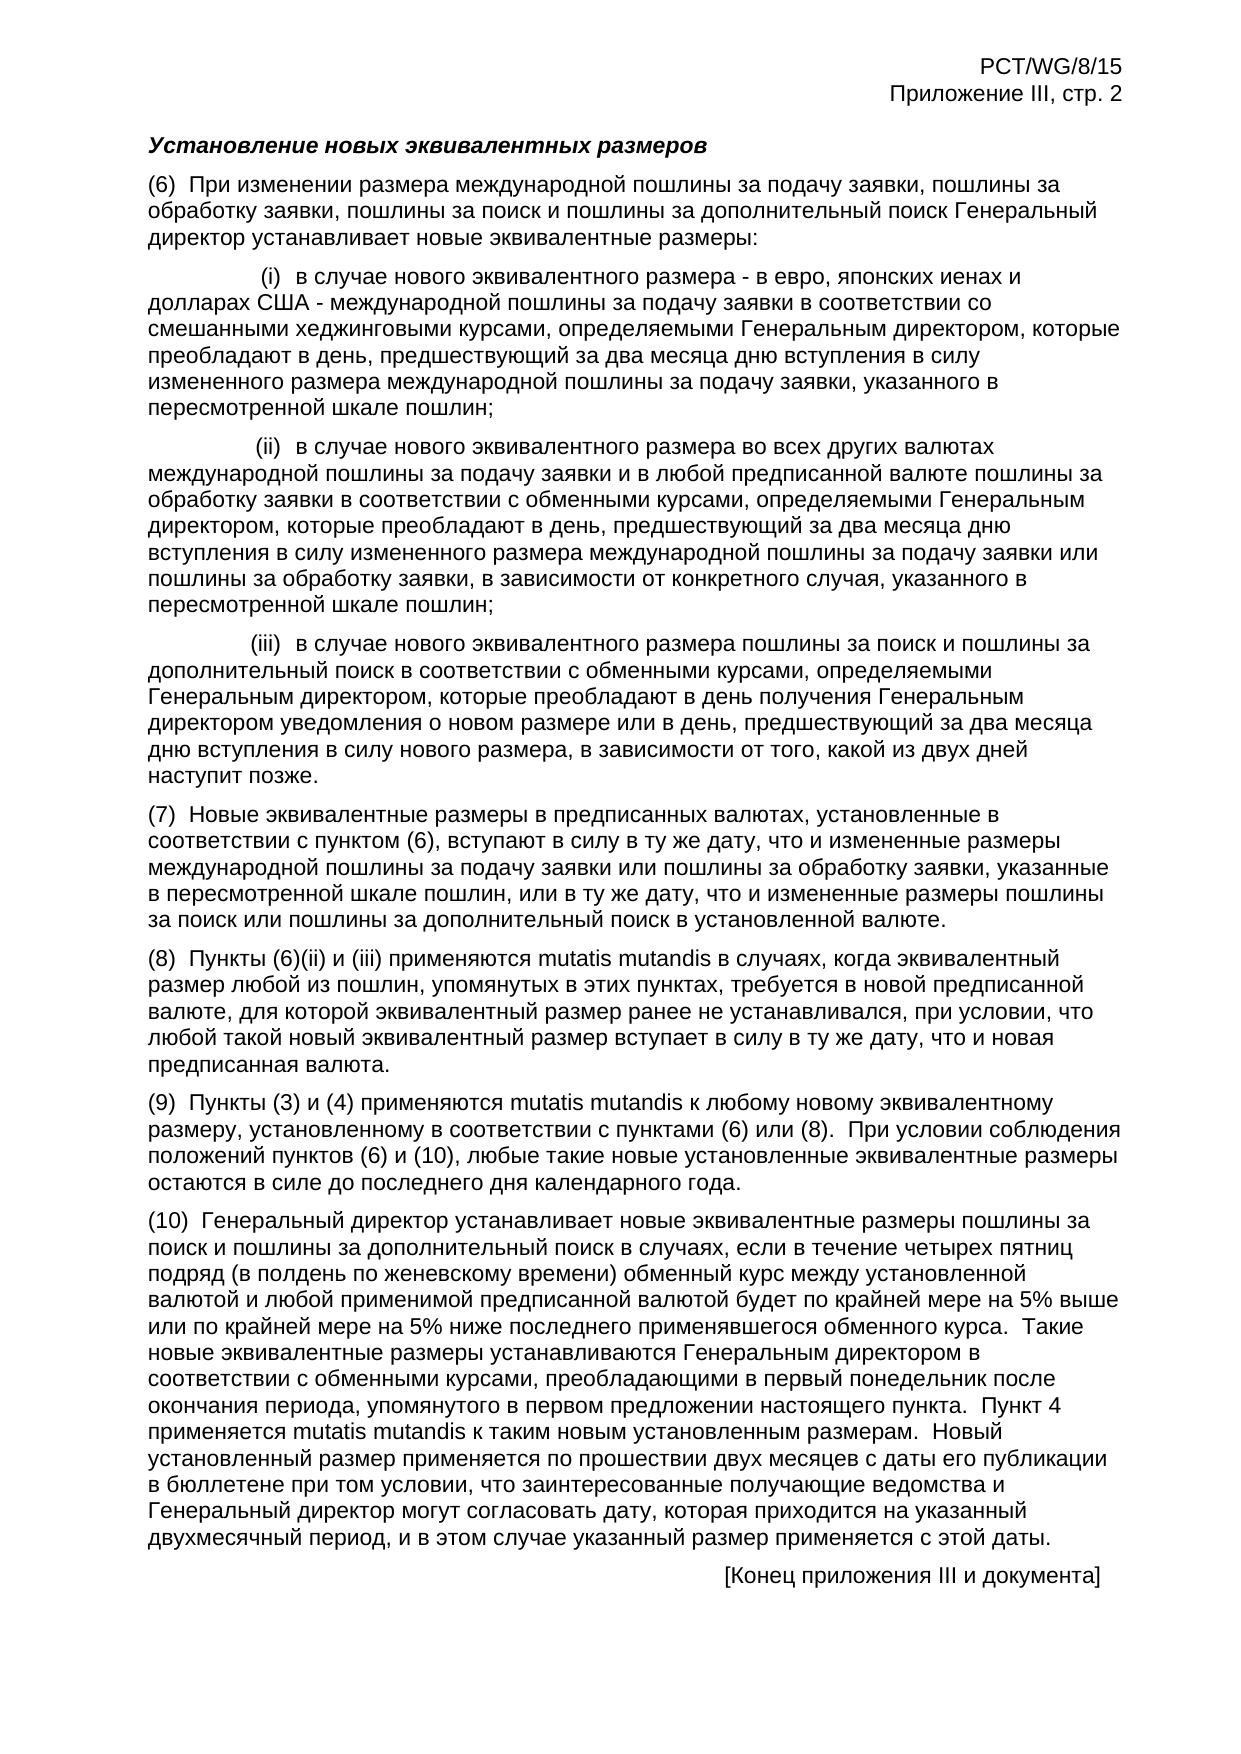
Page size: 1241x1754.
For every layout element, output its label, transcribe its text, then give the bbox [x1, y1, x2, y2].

text (7) Новые эквивалентные размеры в предписанных валютах, установленные в соответствии с пунктом (6), вступают в силу в ту же дату, что и измененные размеры международной пошлины за подачу заявки или пошлины за обработку заявки, указанные в пересмотренной шкале пошлин, или в ту же дату, что и измененные размеры пошлины за поиск или пошлины за дополнительный поиск в установленной валюте. [148, 801, 1122, 933]
title Установление новых эквивалентных размеров [148, 132, 1122, 158]
text [Конец приложения III и документа] [724, 1562, 1122, 1589]
text (10) Генеральный директор устанавливает новые эквивалентные размеры пошлины за поиск и пошлины за дополнительный поиск в случаях, если в течение четырех пятниц подряд (в полдень по женевскому времени) обменный курс между установленной валютой и любой применимой предписанной валютой будет по крайней мере на 5% выше или по крайней мере на 5% ниже последнего применявшегося обменного курса. Такие новые эквивалентные размеры устанавливаются Генеральным директором в соответствии с обменными курсами, преобладающими в первый понедельник после окончания периода, упомянутого в первом предложении настоящего пункта. Пункт 4 применяется mutatis mutandis к таким новым установленным размерам. Новый установленный размер применяется по прошествии двух месяцев с даты его публикации в бюллетене при том условии, что заинтересованные получающие ведомства и Генеральный директор могут согласовать дату, которая приходится на указанный двухмесячный период, и в этом случае указанный размер применяется с этой даты. [148, 1207, 1122, 1550]
text (6) При изменении размера международной пошлины за подачу заявки, пошлины за обработку заявки, пошлины за поиск и пошлины за дополнительный поиск Генеральный директор устанавливает новые эквивалентные размеры: [148, 171, 1122, 250]
text (9) Пункты (3) и (4) применяются mutatis mutandis к любому новому эквивалентному размеру, установленному в соответствии с пунктами (6) или (8). При условии соблюдения положений пунктов (6) и (10), любые такие новые установленные эквивалентные размеры остаются в силе до последнего дня календарного года. [148, 1089, 1122, 1195]
text (8) Пункты (6)(ii) и (iii) применяются mutatis mutandis в случаях, когда эквивалентный размер любой из пошлин, упомянутых в этих пунктах, требуется в новой предписанной валюте, для которой эквивалентный размер ранее не устанавливался, при условии, что любой такой новый эквивалентный размер вступает в силу в ту же дату, что и новая предписанная валюта. [148, 945, 1122, 1077]
text (ii) в случае нового эквивалентного размера во всех других валютах международной пошлины за подачу заявки и в любой предписанной валюте пошлины за обработку заявки в соответствии с обменными курсами, определяемыми Генеральным директором, которые преобладают в день, предшествующий за два месяца дню вступления в силу измененного размера международной пошлины за подачу заявки или пошлины за обработку заявки, в зависимости от конкретного случая, указанного в пересмотренной шкале пошлин; [148, 433, 1122, 618]
text (iii) в случае нового эквивалентного размера пошлины за поиск и пошлины за дополнительный поиск в соответствии с обменными курсами, определяемыми Генеральным директором, которые преобладают в день получения Генеральным директором уведомления о новом размере или в день, предшествующий за два месяца дню вступления в силу нового размера, в зависимости от того, какой из двух дней наступит позже. [148, 630, 1122, 788]
text (i) в случае нового эквивалентного размера - в евро, японских иенах и долларах США - международной пошлины за подачу заявки в соответствии со смешанными хеджинговыми курсами, определяемыми Генеральным директором, которые преобладают в день, предшествующий за два месяца дню вступления в силу измененного размера международной пошлины за подачу заявки, указанного в пересмотренной шкале пошлин; [148, 263, 1122, 421]
